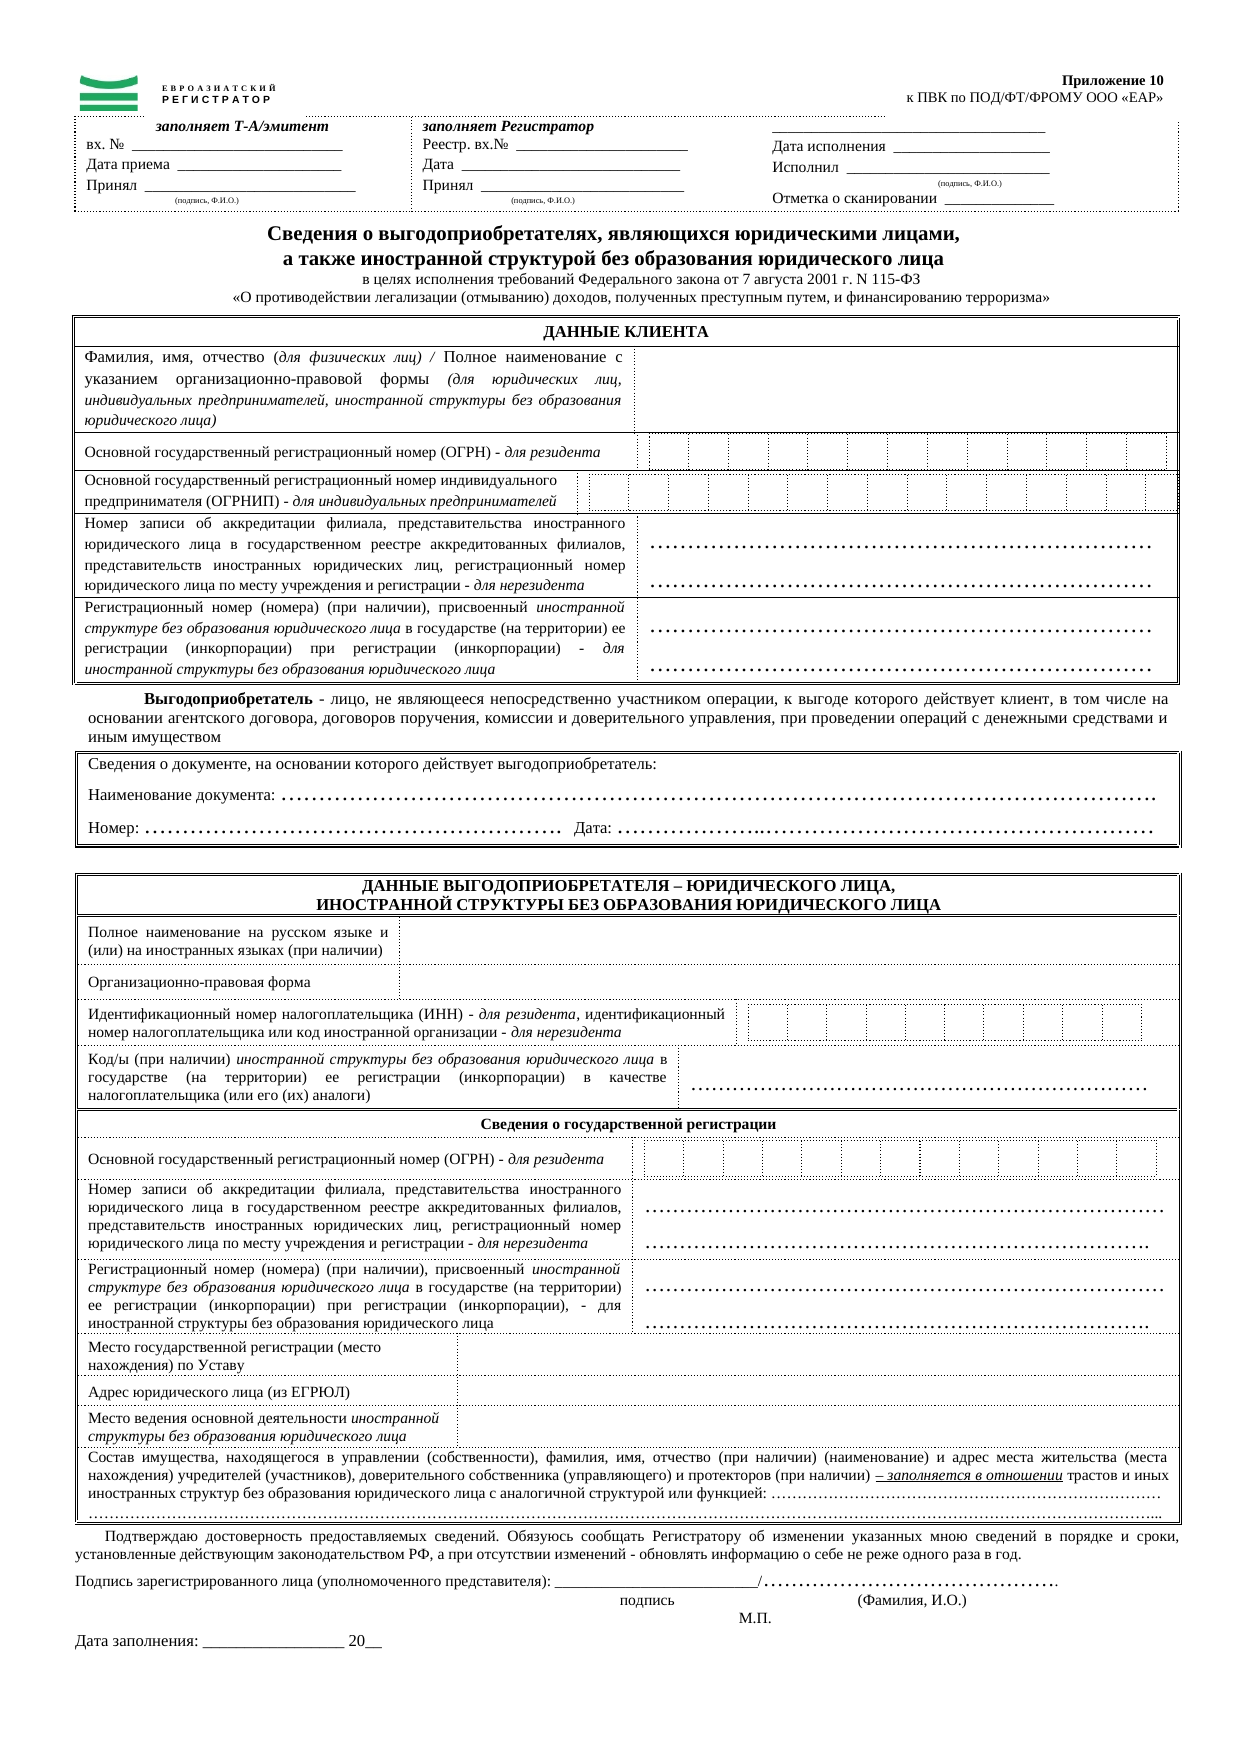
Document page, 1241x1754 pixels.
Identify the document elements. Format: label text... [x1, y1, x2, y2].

table_cell [77, 844, 1181, 872]
table_cell ………………………………………………………… ………………………………………………………… [637, 598, 1177, 682]
table_cell Код/ы (при наличии) иностранной структуры без образования юридического лица в государстве (на территории) ее регистрации (инкорпорации) в качестве налогоплательщика (или его (их) аналоги) [78, 1045, 678, 1108]
table_cell ………………………………………………………………… ………………………………………………………………. [633, 1179, 1179, 1259]
table_cell Место государственной регистрации (место нахождения) по Уставу [78, 1333, 457, 1375]
text подпись (Фамилия, И.О.) [75, 1591, 1152, 1609]
table_header ___________________________________ Дата исполнения ____________________ Исполнил __________________________ (подпись, Ф.И.О.) Отметка о сканировании ______________ [761, 116, 1179, 211]
text в целях исполнения требований Федерального закона от 7 августа 2001 г. N 115-ФЗ [75, 269, 1152, 287]
table_header заполняет Т-А/эмитент вх. № ___________________________ Дата приема _____________________ Принял ___________________________ (подпись, Ф.И.О.) [75, 116, 411, 211]
table_cell Основной государственный регистрационный номер (ОГРН) - для резидента [78, 1137, 633, 1179]
table_cell [634, 347, 1177, 432]
table_cell Место ведения основной деятельности иностранной структуры без образования юридического лица [78, 1405, 457, 1447]
table_cell Идентификационный номер налогоплательщика (ИНН) - для резидента, идентификационный номер налогоплательщика или код иностранной организации - для нерезидента [78, 999, 736, 1044]
table_cell ………………………………………………………… ………………………………………………………… [637, 514, 1177, 597]
table_cell Номер записи об аккредитации филиала, представительства иностранного юридического лица в государственном реестре аккредитованных филиалов, представительств иностранных юридических лиц, регистрационный номер юридического лица по месту учреждения и регистрации - для нерезидента [78, 1179, 633, 1259]
table_cell Организационно-правовая форма [78, 964, 400, 999]
table_cell ………………………………………………………………… ………………………………………………………………. [633, 1259, 1179, 1333]
table_cell Полное наименование на русском языке и (или) на иностранных языках (при наличии) [78, 917, 400, 963]
table_cell Регистрационный номер (номера) (при наличии), присвоенный иностранной структуре без образования юридического лица в государстве (на территории) ее регистрации (инкорпорации) при регистрации (инкорпорации) - для иностранной структуры без образования юридического лица [75, 598, 637, 682]
table_cell [633, 1137, 1179, 1179]
table_cell [578, 471, 1177, 513]
text Подпись зарегистрированного лица (уполномоченного представителя): __________________________/……………………………………. [75, 1567, 1152, 1591]
table_cell Адрес юридического лица (из ЕГРЮЛ) [78, 1375, 457, 1404]
text М.П. [75, 1609, 1152, 1627]
picture [78, 75, 138, 110]
table_cell Регистрационный номер (номера) (при наличии), присвоенный иностранной структуре без образования юридического лица в государстве (на территории) ее регистрации (инкорпорации) при регистрации (инкорпорации), - для иностранной структуры без образования юридического лица [78, 1259, 633, 1333]
table_cell Основной государственный регистрационный номер (ОГРН) - для резидента [75, 433, 637, 470]
table_cell Выгодоприобретатель - лицо, не являющееся непосредственно участником операции, к выгоде которого действует клиент, в том числе на основании агентского договора, договоров поручения, комиссии и доверительного управления, при проведении операций с денежными средствами и иным имуществом [77, 682, 1181, 751]
table_header заполняет Регистратор Реестр. вх.№ ______________________ Дата ____________________________ Принял __________________________ (подпись, Ф.И.О.) [411, 116, 761, 211]
text «О противодействии легализации (отмыванию) доходов, полученных преступным путем, и финансированию терроризма» [75, 287, 1152, 305]
table_cell ………………………………………………………… [679, 1045, 1179, 1108]
table_cell [457, 1405, 1179, 1447]
table_cell Основной государственный регистрационный номер индивидуального предпринимателя (ОГРНИП) - для индивидуальных предпринимателей [75, 471, 577, 513]
table_cell [400, 964, 1179, 999]
text Дата заполнения: _________________ 20__ [75, 1631, 1152, 1650]
table_cell Состав имущества, находящегося в управлении (собственности), фамилия, имя, отчество (при наличии) (наименование) и адрес места жительства (места нахождения) учредителей (участников), доверительного собственника (управляющего) и протекторов (при наличии) – заполняется в отношении трастов и иных иностранных структур без образования юридического лица с аналогичной структурой или функцией: ………………………………………………………………… ……………………………………………………………………………………………………………………………………………………………………………………... [77, 1447, 1179, 1522]
table_cell Фамилия, имя, отчество (для физических лиц) / Полное наименование с указанием организационно-правовой формы (для юридических лиц, индивидуальных предпринимателей, иностранной структуры без образования юридического лица) [75, 347, 634, 432]
table_cell [637, 433, 1177, 470]
table_cell Сведения о государственной регистрации [78, 1108, 1179, 1137]
table_cell Номер записи об аккредитации филиала, представительства иностранного юридического лица в государственном реестре аккредитованных филиалов, представительств иностранных юридических лиц, регистрационный номер юридического лица по месту учреждения и регистрации - для нерезидента [75, 514, 637, 597]
table_cell Сведения о документе, на основании которого действует выгодоприобретатель: Наименование документа: ……………………………………………………………………………………………………. Номер: ………………………………………………. Дата: ………………..…………………………………………… [78, 751, 1181, 844]
table_cell [736, 999, 1179, 1044]
table_header ДАННЫЕ КЛИЕНТА [73, 316, 1179, 346]
text а также иностранной структурой без образования юридического лица [75, 245, 1152, 269]
text Подтверждаю достоверность предоставляемых сведений. Обязуюсь сообщать Регистратору об изменении указанных мною сведений в порядке и сроки, установленные действующим законодательством РФ, а при отсутствии изменений - обновлять информацию о себе не реже одного раза в год. [75, 1527, 1181, 1563]
table_cell [457, 1333, 1179, 1375]
table_cell [400, 914, 1181, 963]
table_cell [457, 1375, 1179, 1404]
table_cell ДАННЫЕ ВЫГОДОПРИОБРЕТАТЕЛЯ – ЮРИДИЧЕСКОГО ЛИЦА, ИНОСТРАННОЙ СТРУКТУРЫ БЕЗ ОБРАЗОВАНИЯ ЮРИДИЧЕСКОГО ЛИЦА [78, 873, 1181, 914]
text Сведения о выгодоприобретателях, являющихся юридическими лицами, [75, 221, 1152, 245]
